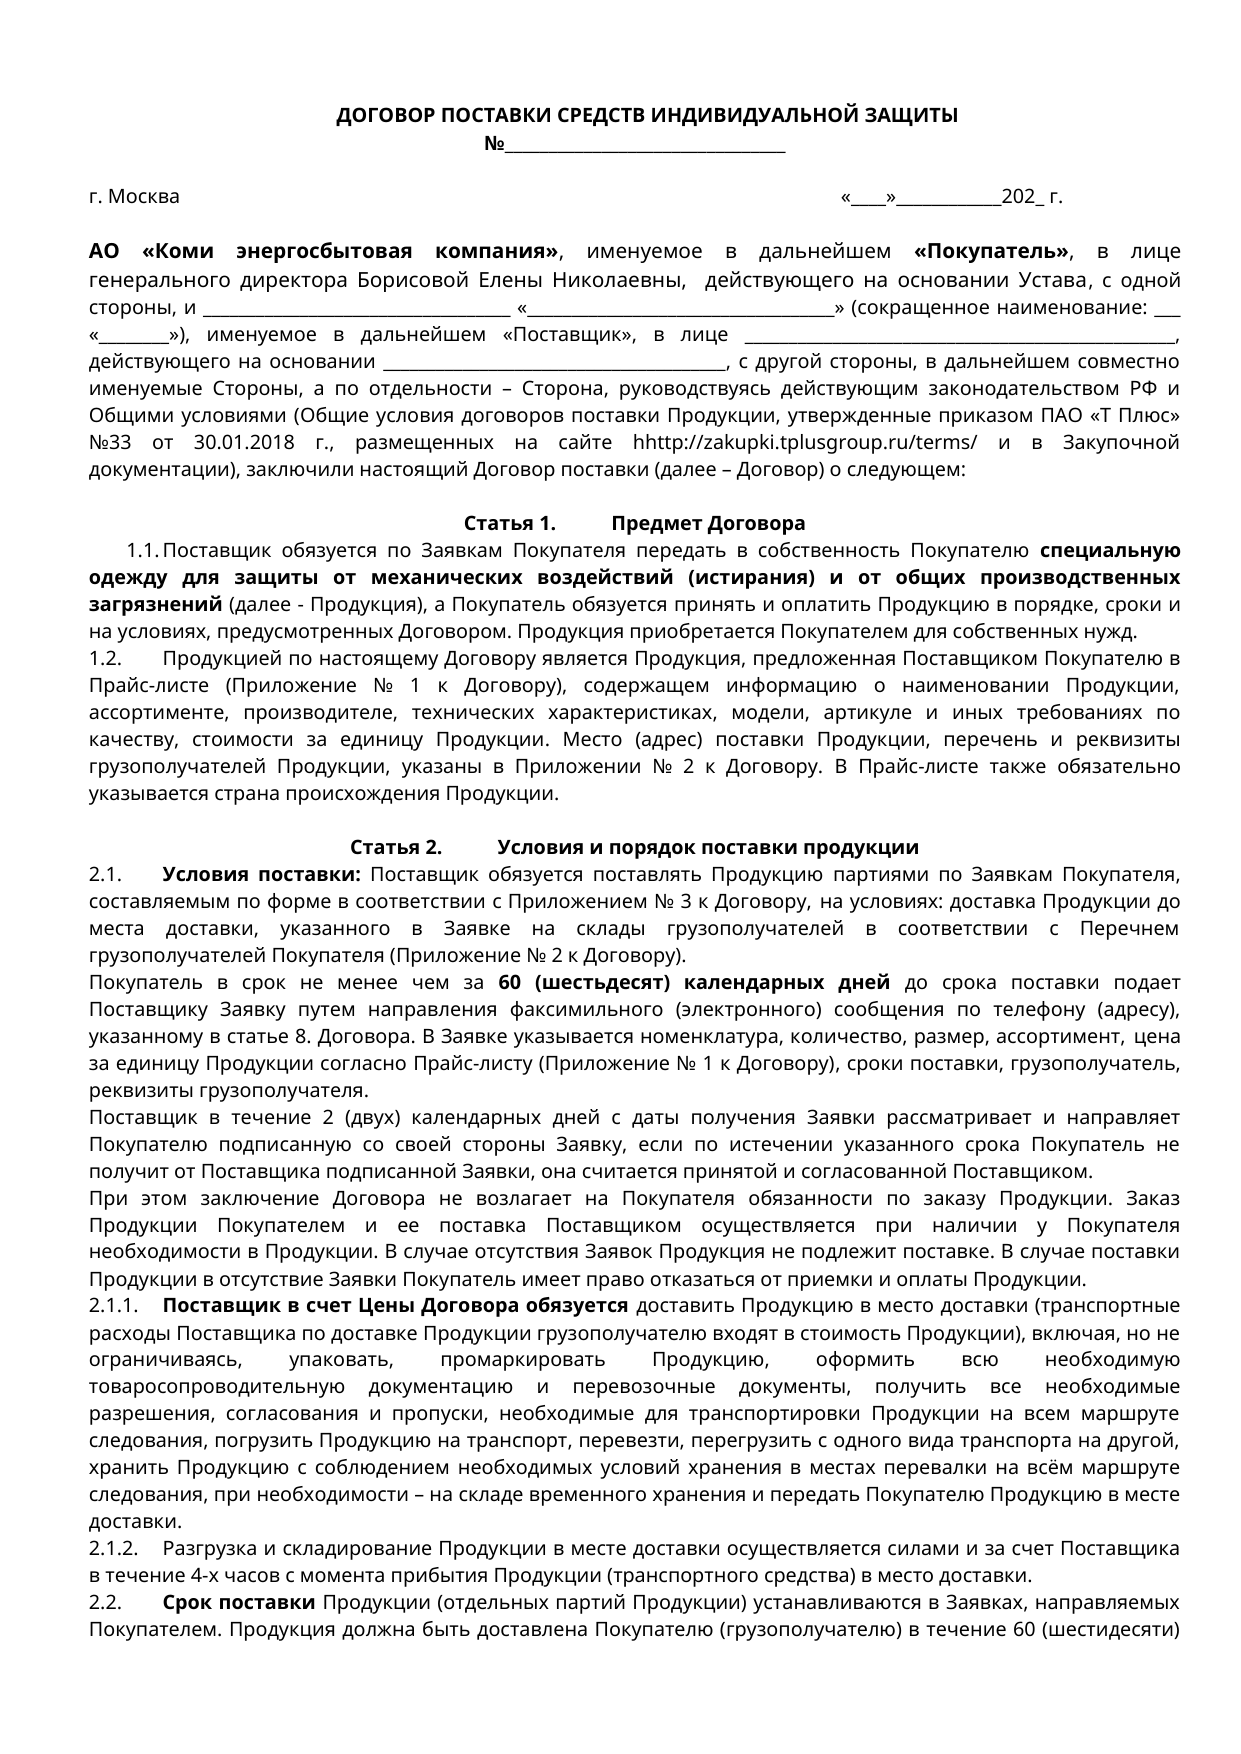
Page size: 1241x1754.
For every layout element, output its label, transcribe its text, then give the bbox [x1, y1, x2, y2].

text ДОГОВОР ПОСТАВКИ СРЕДСТВ ИНДИВИДУАЛЬНОЙ ЗАЩИТЫ №________________________________ [89, 102, 1181, 156]
text Покупатель в срок не менее чем за 60 (шестьдесят) календарных дней до срока поставки подает Поставщику Заявку путем направления факсимильного (электронного) сообщения по телефону (адресу), указанному в статье 8. Договора. В Заявке указывается номенклатура, количество, размер, ассортимент, цена за единицу Продукции согласно Прайс-листу (Приложение № 1 к Договору), сроки поставки, грузополучатель, реквизиты грузополучателя. [89, 968, 1181, 1103]
list Предмет Договора [89, 509, 1181, 536]
text АО «Коми энергосбытовая компания», именуемое в дальнейшем «Покупатель», в лице генерального директора Борисовой Елены Николаевны, действующего на основании Устава, с одной стороны, и ___________________________________ «___________________________________» (сокращенное наименование: ___ «________»), именуемое в дальнейшем «Поставщик», в лице _________________________________________________, действующего на основании _______________________________________, с другой стороны, в дальнейшем совместно именуемые Стороны, а по отдельности – Сторона, руководствуясь действующим законодательством РФ и Общими условиями (Общие условия договоров поставки Продукции, утвержденные приказом ПАО «Т Плюс» №33 от 30.01.2018 г., размещенных на сайте hhttp://zakupki.tplusgroup.ru/terms/ и в Закупочной документации), заключили настоящий Договор поставки (далее – Договор) о следующем: [89, 237, 1181, 482]
text г. Москва «____»____________202_ г. [89, 183, 1181, 210]
list Условия и порядок поставки продукции [89, 833, 1181, 860]
list Поставщик в счет Цены Договора обязуется доставить Продукцию в место доставки (транспортные расходы Поставщика по доставке Продукции грузополучателю входят в стоимость Продукции), включая, но не ограничиваясь, упаковать, промаркировать Продукцию, оформить всю необходимую товаросопроводительную документацию и перевозочные документы, получить все необходимые разрешения, согласования и пропуски, необходимые для транспортировки Продукции на всем маршруте следования, погрузить Продукцию на транспорт, перевезти, перегрузить с одного вида транспорта на другой, хранить Продукцию с соблюдением необходимых условий хранения в местах перевалки на всём маршруте следования, при необходимости – на складе временного хранения и передать Покупателю Продукцию в месте доставки. [89, 1292, 1181, 1534]
list Продукцией по настоящему Договору является Продукция, предложенная Поставщиком Покупателю в Прайс-листе (Приложение № 1 к Договору), содержащем информацию о наименовании Продукции, ассортименте, производителе, технических характеристиках, модели, артикуле и иных требованиях по качеству, стоимости за единицу Продукции. Место (адрес) поставки Продукции, перечень и реквизиты грузополучателей Продукции, указаны в Приложении № 2 к Договору. В Прайс-листе также обязательно указывается страна происхождения Продукции. [89, 644, 1181, 806]
list Условия поставки: Поставщик обязуется поставлять Продукцию партиями по Заявкам Покупателя, составляемым по форме в соответствии с Приложением № 3 к Договору, на условиях: доставка Продукции до места доставки, указанного в Заявке на склады грузополучателей в соответствии с Перечнем грузополучателей Покупателя (Приложение № 2 к Договору). [89, 860, 1181, 968]
list Поставщик обязуется по Заявкам Покупателя передать в собственность Покупателю специальную одежду для защиты от механических воздействий (истирания) и от общих производственных загрязнений (далее - Продукция), а Покупатель обязуется принять и оплатить Продукцию в порядке, сроки и на условиях, предусмотренных Договором. Продукция приобретается Покупателем для собственных нужд. [89, 536, 1181, 644]
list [89, 1588, 1181, 1642]
text Поставщик в течение 2 (двух) календарных дней с даты получения Заявки рассматривает и направляет Покупателю подписанную со своей стороны Заявку, если по истечении указанного срока Покупатель не получит от Поставщика подписанной Заявки, она считается принятой и согласованной Поставщиком. [89, 1103, 1181, 1184]
text При этом заключение Договора не возлагает на Покупателя обязанности по заказу Продукции. Заказ Продукции Покупателем и ее поставка Поставщиком осуществляется при наличии у Покупателя необходимости в Продукции. В случае отсутствия Заявок Продукция не подлежит поставке. В случае поставки Продукции в отсутствие Заявки Покупатель имеет право отказаться от приемки и оплаты Продукции. [89, 1184, 1181, 1292]
list Разгрузка и складирование Продукции в месте доставки осуществляется силами и за счет Поставщика в течение 4-х часов с момента прибытия Продукции (транспортного средства) в место доставки. [89, 1534, 1181, 1588]
